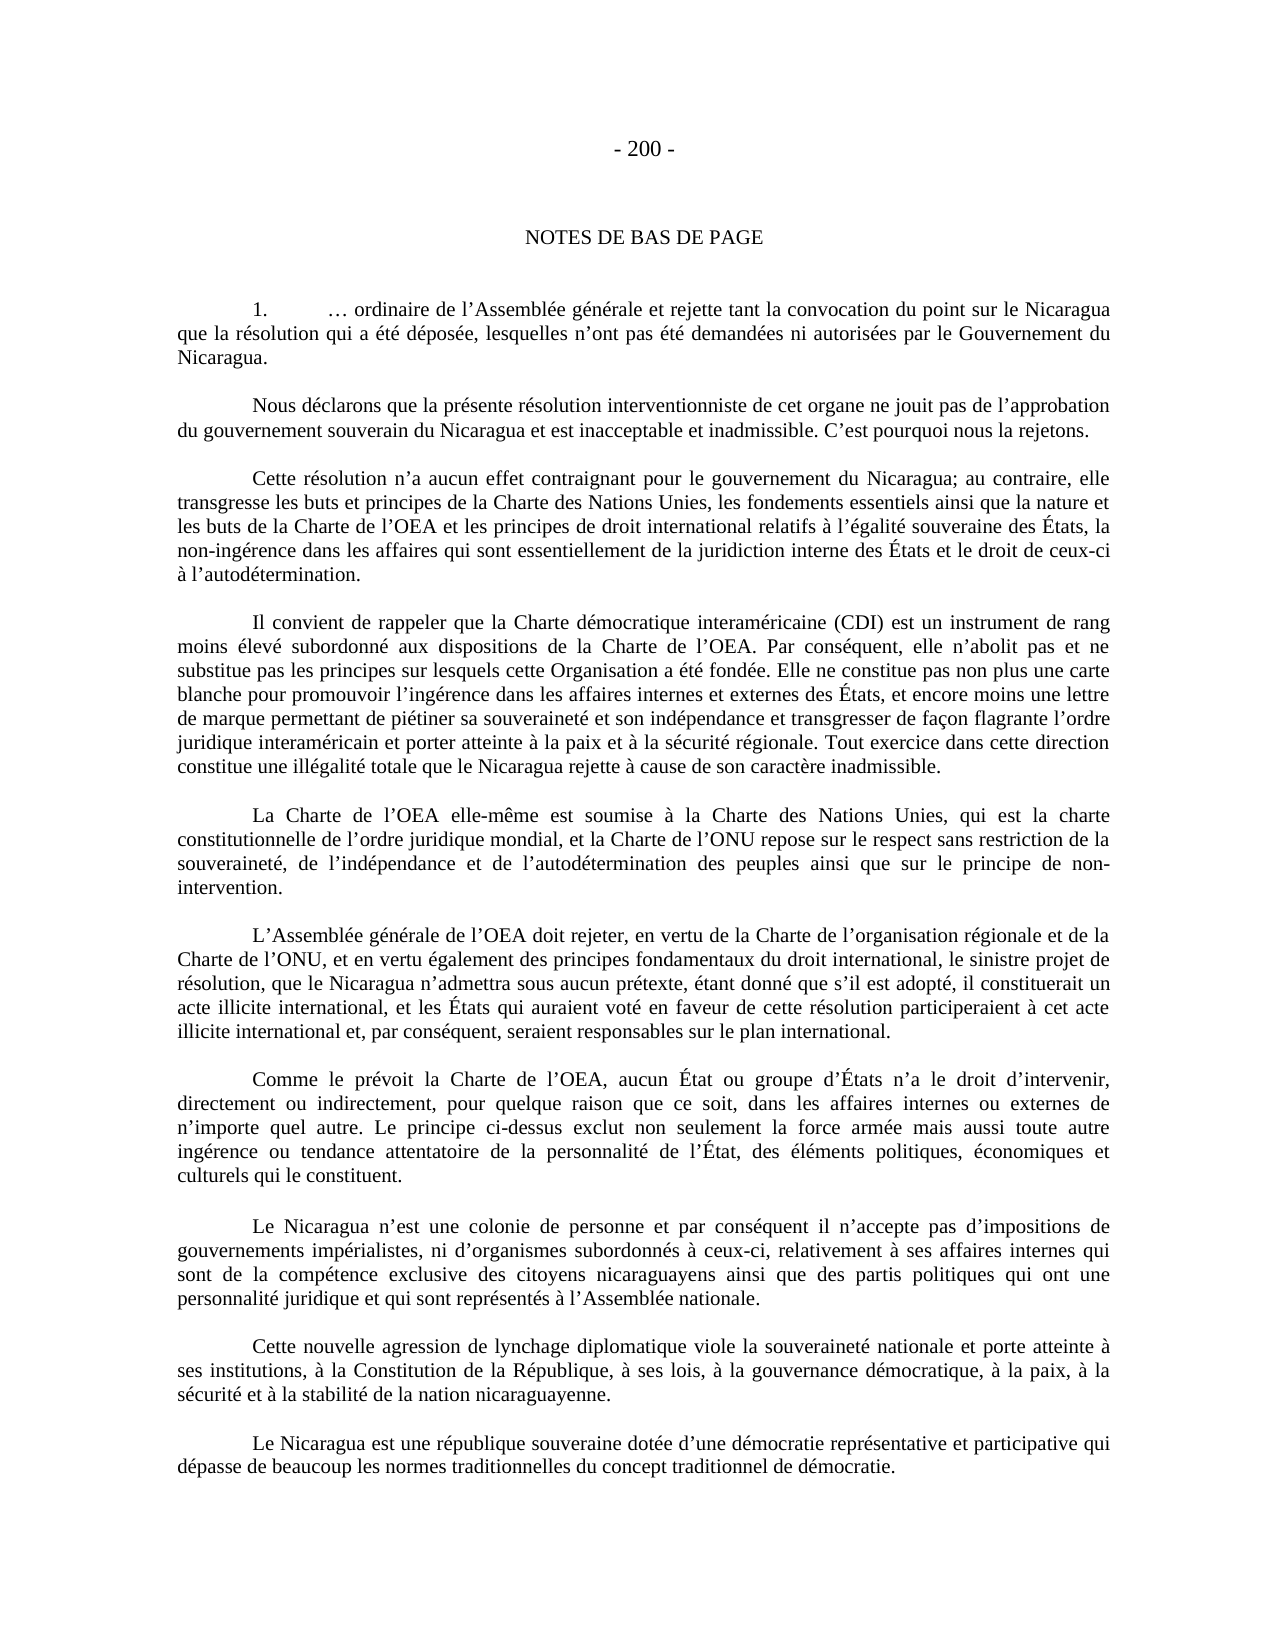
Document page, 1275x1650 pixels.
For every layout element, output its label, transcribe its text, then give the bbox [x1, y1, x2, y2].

text Comme le prévoit la Charte de l’OEA, aucun État ou groupe d’États n’a le droit d’intervenir, directement ou indirectement, pour quelque raison que ce soit, dans les affaires internes ou externes de n’importe quel autre. Le principe ci-dessus exclut non seulement la force armée mais aussi toute autre ingérence ou tendance attentatoire de la personnalité de l’État, des éléments politiques, économiques et culturels qui le constituent. [177, 1067, 1111, 1187]
text Cette résolution n’a aucun effet contraignant pour le gouvernement du Nicaragua; au contraire, elle transgresse les buts et principes de la Charte des Nations Unies, les fondements essentiels ainsi que la nature et les buts de la Charte de l’OEA et les principes de droit international relatifs à l’égalité souveraine des États, la non-ingérence dans les affaires qui sont essentiellement de la juridiction interne des États et le droit de ceux-ci à l’autodétermination. [177, 466, 1111, 586]
text Il convient de rappeler que la Charte démocratique interaméricaine (CDI) est un instrument de rang moins élevé subordonné aux dispositions de la Charte de l’OEA. Par conséquent, elle n’abolit pas et ne substitue pas les principes sur lesquels cette Organisation a été fondée. Elle ne constitue pas non plus une carte blanche pour promouvoir l’ingérence dans les affaires internes et externes des États, et encore moins une lettre de marque permettant de piétiner sa souveraineté et son indépendance et transgresser de façon flagrante l’ordre juridique interaméricain et porter atteinte à la paix et à la sécurité régionale. Tout exercice dans cette direction constitue une illégalité totale que le Nicaragua rejette à cause de son caractère inadmissible. [177, 610, 1111, 778]
text L’Assemblée générale de l’OEA doit rejeter, en vertu de la Charte de l’organisation régionale et de la Charte de l’ONU, et en vertu également des principes fondamentaux du droit international, le sinistre projet de résolution, que le Nicaragua n’admettra sous aucun prétexte, étant donné que s’il est adopté, il constituerait un acte illicite international, et les États qui auraient voté en faveur de cette résolution participeraient à cet acte illicite international et, par conséquent, seraient responsables sur le plan international. [177, 923, 1111, 1043]
text Cette nouvelle agression de lynchage diplomatique viole la souveraineté nationale et porte atteinte à ses institutions, à la Constitution de la République, à ses lois, à la gouvernance démocratique, à la paix, à la sécurité et à la stabilité de la nation nicaraguayenne. [177, 1334, 1111, 1406]
text La Charte de l’OEA elle-même est soumise à la Charte des Nations Unies, qui est la charte constitutionnelle de l’ordre juridique mondial, et la Charte de l’ONU repose sur le respect sans restriction de la souveraineté, de l’indépendance et de l’autodétermination des peuples ainsi que sur le principe de non-intervention. [177, 802, 1111, 899]
text Le Nicaragua est une république souveraine dotée d’une démocratie représentative et participative qui dépasse de beaucoup les normes traditionnelles du concept traditionnel de démocratie. [177, 1430, 1111, 1478]
text 1. … ordinaire de l’Assemblée générale et rejette tant la convocation du point sur le Nicaragua que la résolution qui a été déposée, lesquelles n’ont pas été demandées ni autorisées par le Gouvernement du Nicaragua. [177, 297, 1111, 369]
text Le Nicaragua n’est une colonie de personne et par conséquent il n’accepte pas d’impositions de gouvernements impérialistes, ni d’organismes subordonnés à ceux-ci, relativement à ses affaires internes qui sont de la compétence exclusive des citoyens nicaraguayens ainsi que des partis politiques qui ont une personnalité juridique et qui sont représentés à l’Assemblée nationale. [177, 1214, 1111, 1310]
text NOTES DE BAS DE PAGE [177, 225, 1111, 249]
text Nous déclarons que la présente résolution interventionniste de cet organe ne jouit pas de l’approbation du gouvernement souverain du Nicaragua et est inacceptable et inadmissible. C’est pourquoi nous la rejetons. [177, 393, 1111, 442]
